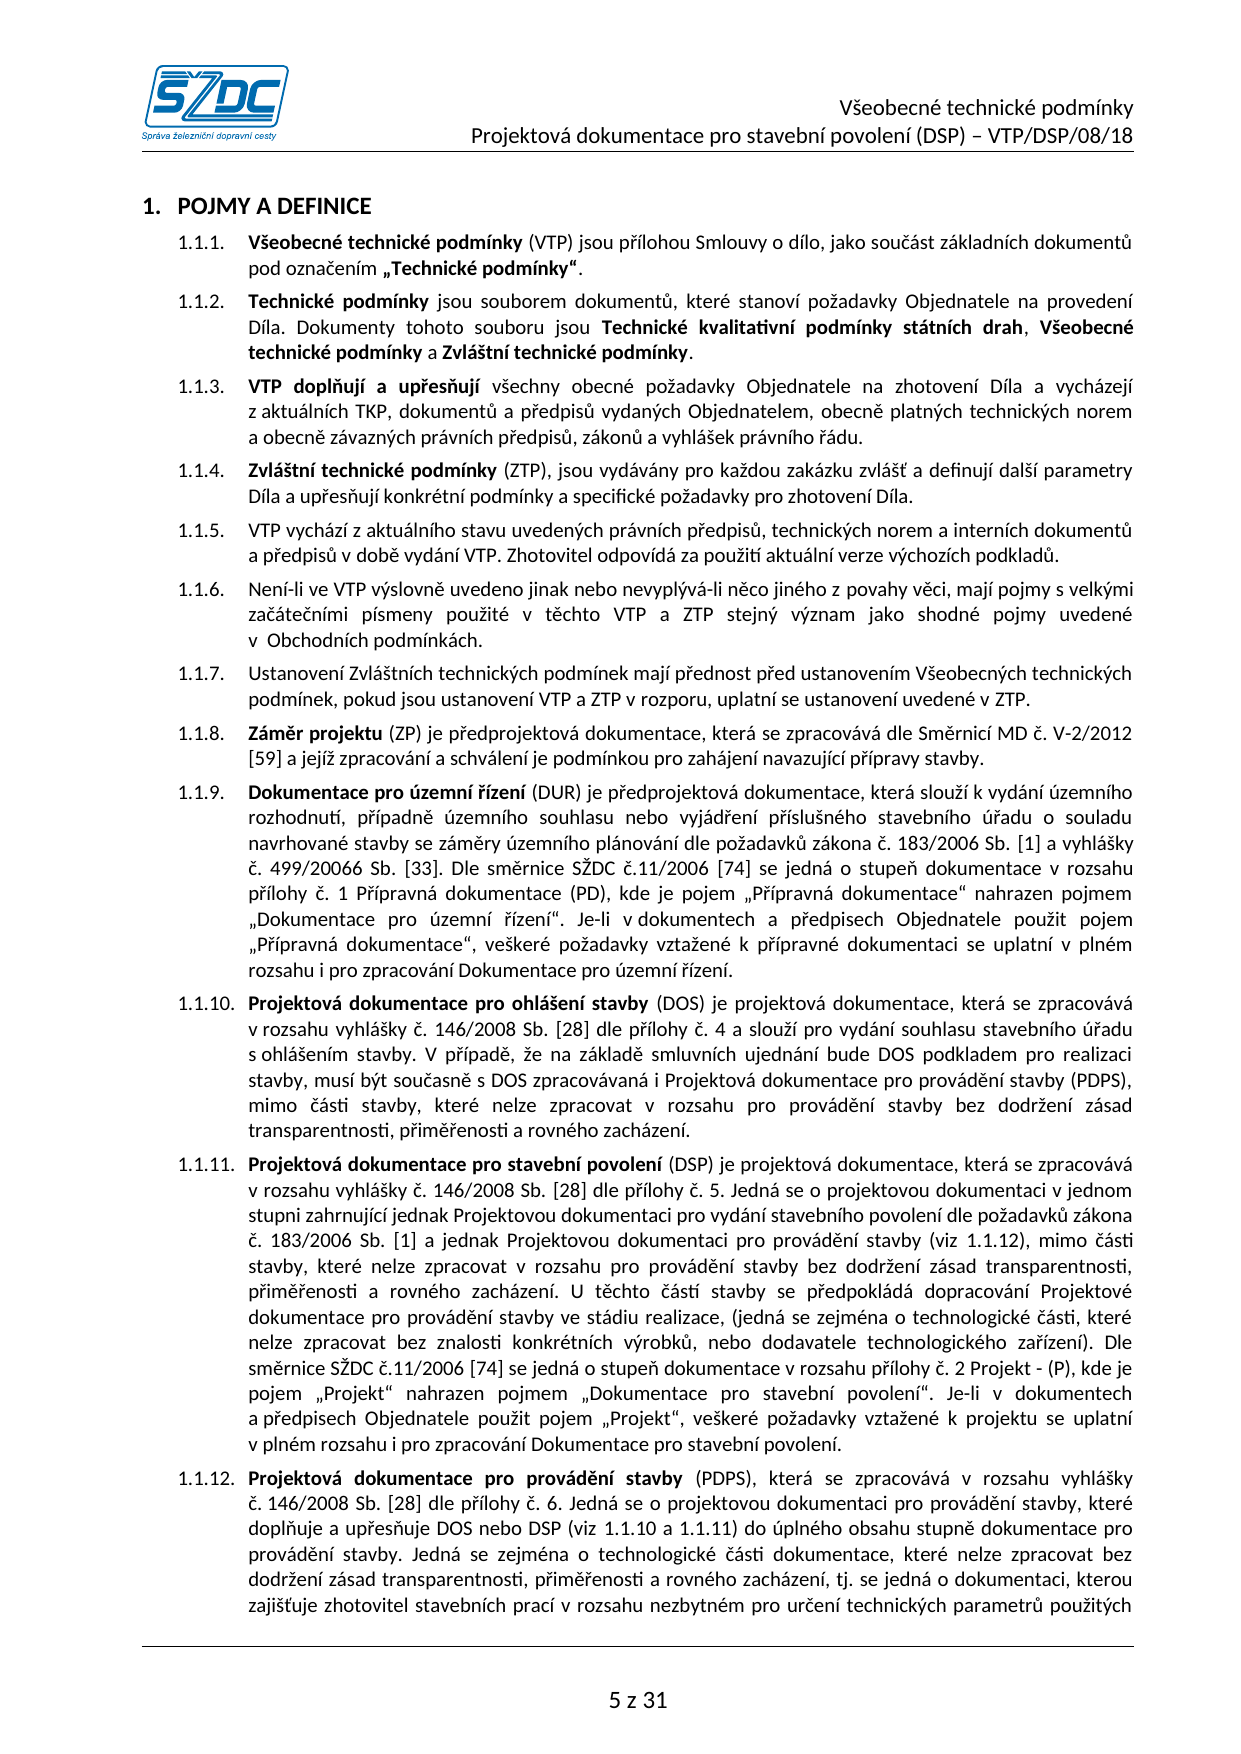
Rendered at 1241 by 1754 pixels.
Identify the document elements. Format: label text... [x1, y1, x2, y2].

text Technické podmínky jsou souborem dokumentů, které stanoví požadavky Objednatele na provedení Díla. Dokumenty tohoto souboru jsou Technické kvalitativní podmínky státních drah, Všeobecné technické podmínky a Zvláštní technické podmínky. [177, 288, 1134, 365]
text Není-li ve VTP výslovně uvedeno jinak nebo nevyplývá-li něco jiného z povahy věci, mají pojmy s velkými začátečními písmeny použité v těchto VTP a ZTP stejný význam jako shodné pojmy uvedené v Obchodních podmínkách. [177, 576, 1134, 652]
text Zvláštní technické podmínky (ZTP), jsou vydávány pro každou zakázku zvlášť a definují další parametry Díla a upřesňují konkrétní podmínky a specifické požadavky pro zhotovení Díla. [177, 458, 1134, 508]
text VTP doplňují a upřesňují všechny obecné požadavky Objednatele na zhotovení Díla a vycházejí z aktuálních TKP, dokumentů a předpisů vydaných Objednatelem, obecně platných technických norem a obecně závazných právních předpisů, zákonů a vyhlášek právního řádu. [177, 373, 1134, 449]
text Záměr projektu (ZP) je předprojektová dokumentace, která se zpracovává dle Směrnicí MD č. V-2/2012 [59] a jejíž zpracování a schválení je podmínkou pro zahájení navazující přípravy stavby. [177, 720, 1134, 771]
text Projektová dokumentace pro stavební povolení (DSP) je projektová dokumentace, která se zpracovává v rozsahu vyhlášky č. 146/2008 Sb. [28] dle přílohy č. 5. Jedná se o projektovou dokumentaci v jednom stupni zahrnující jednak Projektovou dokumentaci pro vydání stavebního povolení dle požadavků zákona č. 183/2006 Sb. [1] a jednak Projektovou dokumentaci pro provádění stavby (viz 1.1.12), mimo části stavby, které nelze zpracovat v rozsahu pro provádění stavby bez dodržení zásad transparentnosti, přiměřenosti a rovného zacházení. U těchto částí stavby se předpokládá dopracování Projektové dokumentace pro provádění stavby ve stádiu realizace, (jedná se zejména o technologické části, které nelze zpracovat bez znalosti konkrétních výrobků, nebo dodavatele technologického zařízení). Dle směrnice SŽDC č.11/2006 [74] se jedná o stupeň dokumentace v rozsahu přílohy č. 2 Projekt - (P), kde je pojem „Projekt“ nahrazen pojmem „Dokumentace pro stavební povolení“. Je-li v dokumentech a předpisech Objednatele použit pojem „Projekt“, veškeré požadavky vztažené k projektu se uplatní v plném rozsahu i pro zpracování Dokumentace pro stavební povolení. [177, 1151, 1134, 1456]
text Všeobecné technické podmínky (VTP) jsou přílohou Smlouvy o dílo, jako součást základních dokumentů pod označením „Technické podmínky“. [177, 229, 1134, 280]
text Pojmy a definice [142, 190, 1134, 221]
text Ustanovení Zvláštních technických podmínek mají přednost před ustanovením Všeobecných technických podmínek, pokud jsou ustanovení VTP a ZTP v rozporu, uplatní se ustanovení uvedené v ZTP. [177, 661, 1134, 711]
text VTP vychází z aktuálního stavu uvedených právních předpisů, technických norem a interních dokumentů a předpisů v době vydání VTP. Zhotovitel odpovídá za použití aktuální verze výchozích podkladů. [177, 517, 1134, 568]
text Projektová dokumentace pro ohlášení stavby (DOS) je projektová dokumentace, která se zpracovává v rozsahu vyhlášky č. 146/2008 Sb. [28] dle přílohy č. 4 a slouží pro vydání souhlasu stavebního úřadu s ohlášením stavby. V případě, že na základě smluvních ujednání bude DOS podkladem pro realizaci stavby, musí být současně s DOS zpracovávaná i Projektová dokumentace pro provádění stavby (PDPS), mimo části stavby, které nelze zpracovat v rozsahu pro provádění stavby bez dodržení zásad transparentnosti, přiměřenosti a rovného zacházení. [177, 991, 1134, 1143]
text Dokumentace pro územní řízení (DUR) je předprojektová dokumentace, která slouží k vydání územního rozhodnutí, případně územního souhlasu nebo vyjádření příslušného stavebního úřadu o souladu navrhované stavby se záměry územního plánování dle požadavků zákona č. 183/2006 Sb. [1] a vyhlášky č. 499/20066 Sb. [33]. Dle směrnice SŽDC č.11/2006 [74] se jedná o stupeň dokumentace v rozsahu přílohy č. 1 Přípravná dokumentace (PD), kde je pojem „Přípravná dokumentace“ nahrazen pojmem „Dokumentace pro územní řízení“. Je-li v dokumentech a předpisech Objednatele použit pojem „Přípravná dokumentace“, veškeré požadavky vztažené k přípravné dokumentaci se uplatní v plném rozsahu i pro zpracování Dokumentace pro územní řízení. [177, 779, 1134, 982]
